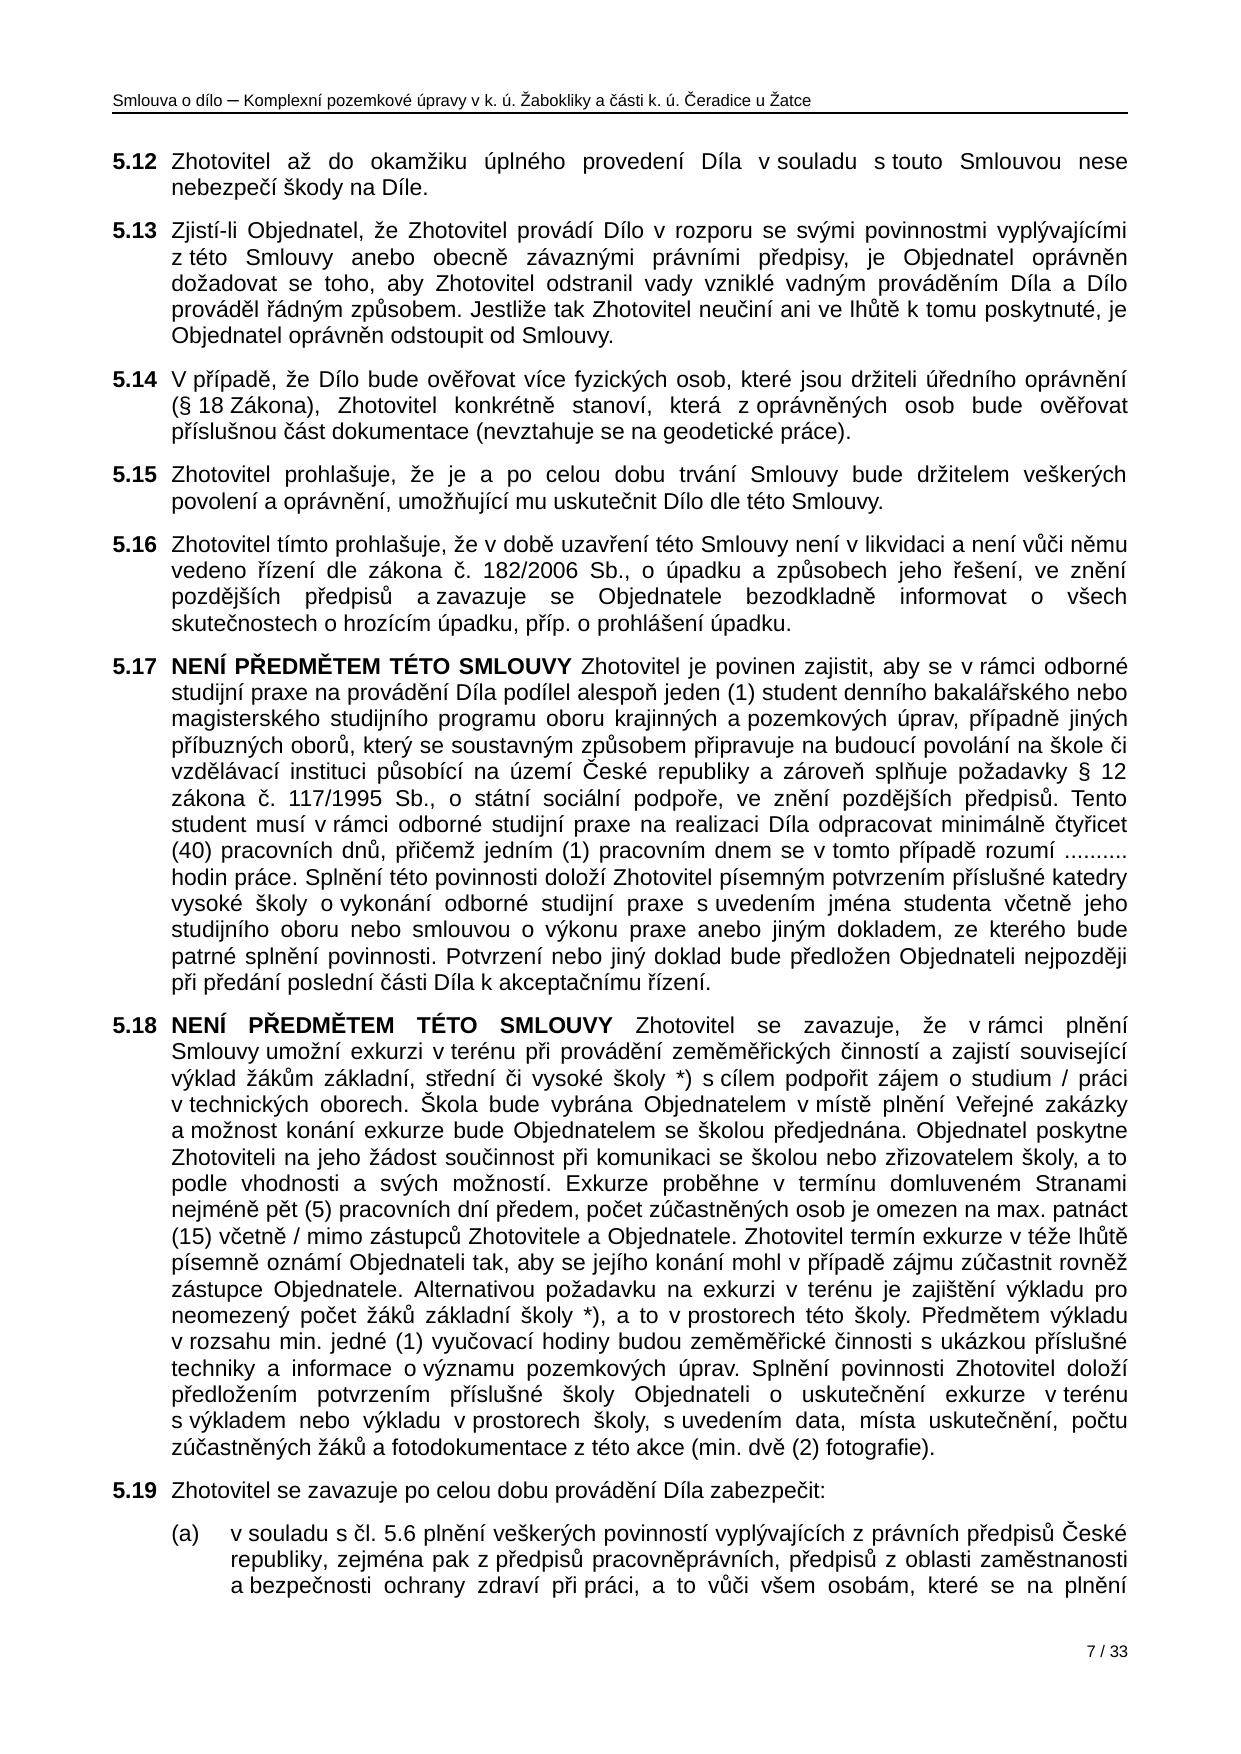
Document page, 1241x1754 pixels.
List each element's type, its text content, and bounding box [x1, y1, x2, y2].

text NENÍ PŘEDMĚTEM TÉTO SMLOUVY Zhotovitel se zavazuje, že v rámci plnění Smlouvy umožní exkurzi v terénu při provádění zeměměřických činností a zajistí související výklad žákům základní, střední či vysoké školy *) s cílem podpořit zájem o studium / práci v technických oborech. Škola bude vybrána Objednatelem v místě plnění Veřejné zakázky a možnost konání exkurze bude Objednatelem se školou předjednána. Objednatel poskytne Zhotoviteli na jeho žádost součinnost při komunikaci se školou nebo zřizovatelem školy, a to podle vhodnosti a svých možností. Exkurze proběhne v termínu domluveném Stranami nejméně pět (5) pracovních dní předem, počet zúčastněných osob je omezen na max. patnáct (15) včetně / mimo zástupců Zhotovitele a Objednatele. Zhotovitel termín exkurze v téže lhůtě písemně oznámí Objednateli tak, aby se jejího konání mohl v případě zájmu zúčastnit rovněž zástupce Objednatele. Alternativou požadavku na exkurzi v terénu je zajištění výkladu pro neomezený počet žáků základní školy *), a to v prostorech této školy. Předmětem výkladu v rozsahu min. jedné (1) vyučovací hodiny budou zeměměřické činnosti s ukázkou příslušné techniky a informace o významu pozemkových úprav. Splnění povinnosti Zhotovitel doloží předložením potvrzením příslušné školy Objednateli o uskutečnění exkurze v terénu s výkladem nebo výkladu v prostorech školy, s uvedením data, místa uskutečnění, počtu zúčastněných žáků a fotodokumentace z této akce (min. dvě (2) fotografie). [112, 1012, 1128, 1460]
text V případě, že Dílo bude ověřovat více fyzických osob, které jsou držiteli úředního oprávnění (§ 18 Zákona), Zhotovitel konkrétně stanoví, která z oprávněných osob bude ověřovat příslušnou část dokumentace (nevztahuje se na geodetické práce). [112, 366, 1128, 444]
text Zhotovitel až do okamžiku úplného provedení Díla v souladu s touto Smlouvou nese nebezpečí škody na Díle. [112, 148, 1128, 200]
text Zhotovitel tímto prohlašuje, že v době uzavření této Smlouvy není v likvidaci a není vůči němu vedeno řízení dle zákona č. 182/2006 Sb., o úpadku a způsobech jeho řešení, ve znění pozdějších předpisů a zavazuje se Objednatele bezodkladně informovat o všech skutečnostech o hrozícím úpadku, příp. o prohlášení úpadku. [112, 531, 1128, 636]
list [171, 1520, 1128, 1599]
text Zhotovitel se zavazuje po celou dobu provádění Díla zabezpečit: [112, 1477, 1128, 1503]
text NENÍ PŘEDMĚTEM TÉTO SMLOUVY Zhotovitel je povinen zajistit, aby se v rámci odborné studijní praxe na provádění Díla podílel alespoň jeden (1) student denního bakalářského nebo magisterského studijního programu oboru krajinných a pozemkových úprav, případně jiných příbuzných oborů, který se soustavným způsobem připravuje na budoucí povolání na škole či vzdělávací instituci působící na území České republiky a zároveň splňuje požadavky § 12 zákona č. 117/1995 Sb., o státní sociální podpoře, ve znění pozdějších předpisů. Tento student musí v rámci odborné studijní praxe na realizaci Díla odpracovat minimálně čtyřicet (40) pracovních dnů, přičemž jedním (1) pracovním dnem se v tomto případě rozumí .......... hodin práce. Splnění této povinnosti doloží Zhotovitel písemným potvrzením příslušné katedry vysoké školy o vykonání odborné studijní praxe s uvedením jména studenta včetně jeho studijního oboru nebo smlouvou o výkonu praxe anebo jiným dokladem, ze kterého bude patrné splnění povinnosti. Potvrzení nebo jiný doklad bude předložen Objednateli nejpozději při předání poslední části Díla k akceptačnímu řízení. [112, 653, 1128, 995]
text Zhotovitel prohlašuje, že je a po celou dobu trvání Smlouvy bude držitelem veškerých povolení a oprávnění, umožňující mu uskutečnit Dílo dle této Smlouvy. [112, 461, 1128, 514]
text Zjistí-li Objednatel, že Zhotovitel provádí Dílo v rozporu se svými povinnostmi vyplývajícími z této Smlouvy anebo obecně závaznými právními předpisy, je Objednatel oprávněn dožadovat se toho, aby Zhotovitel odstranil vady vzniklé vadným prováděním Díla a Dílo prováděl řádným způsobem. Jestliže tak Zhotovitel neučiní ani ve lhůtě k tomu poskytnuté, je Objednatel oprávněn odstoupit od Smlouvy. [112, 217, 1128, 349]
